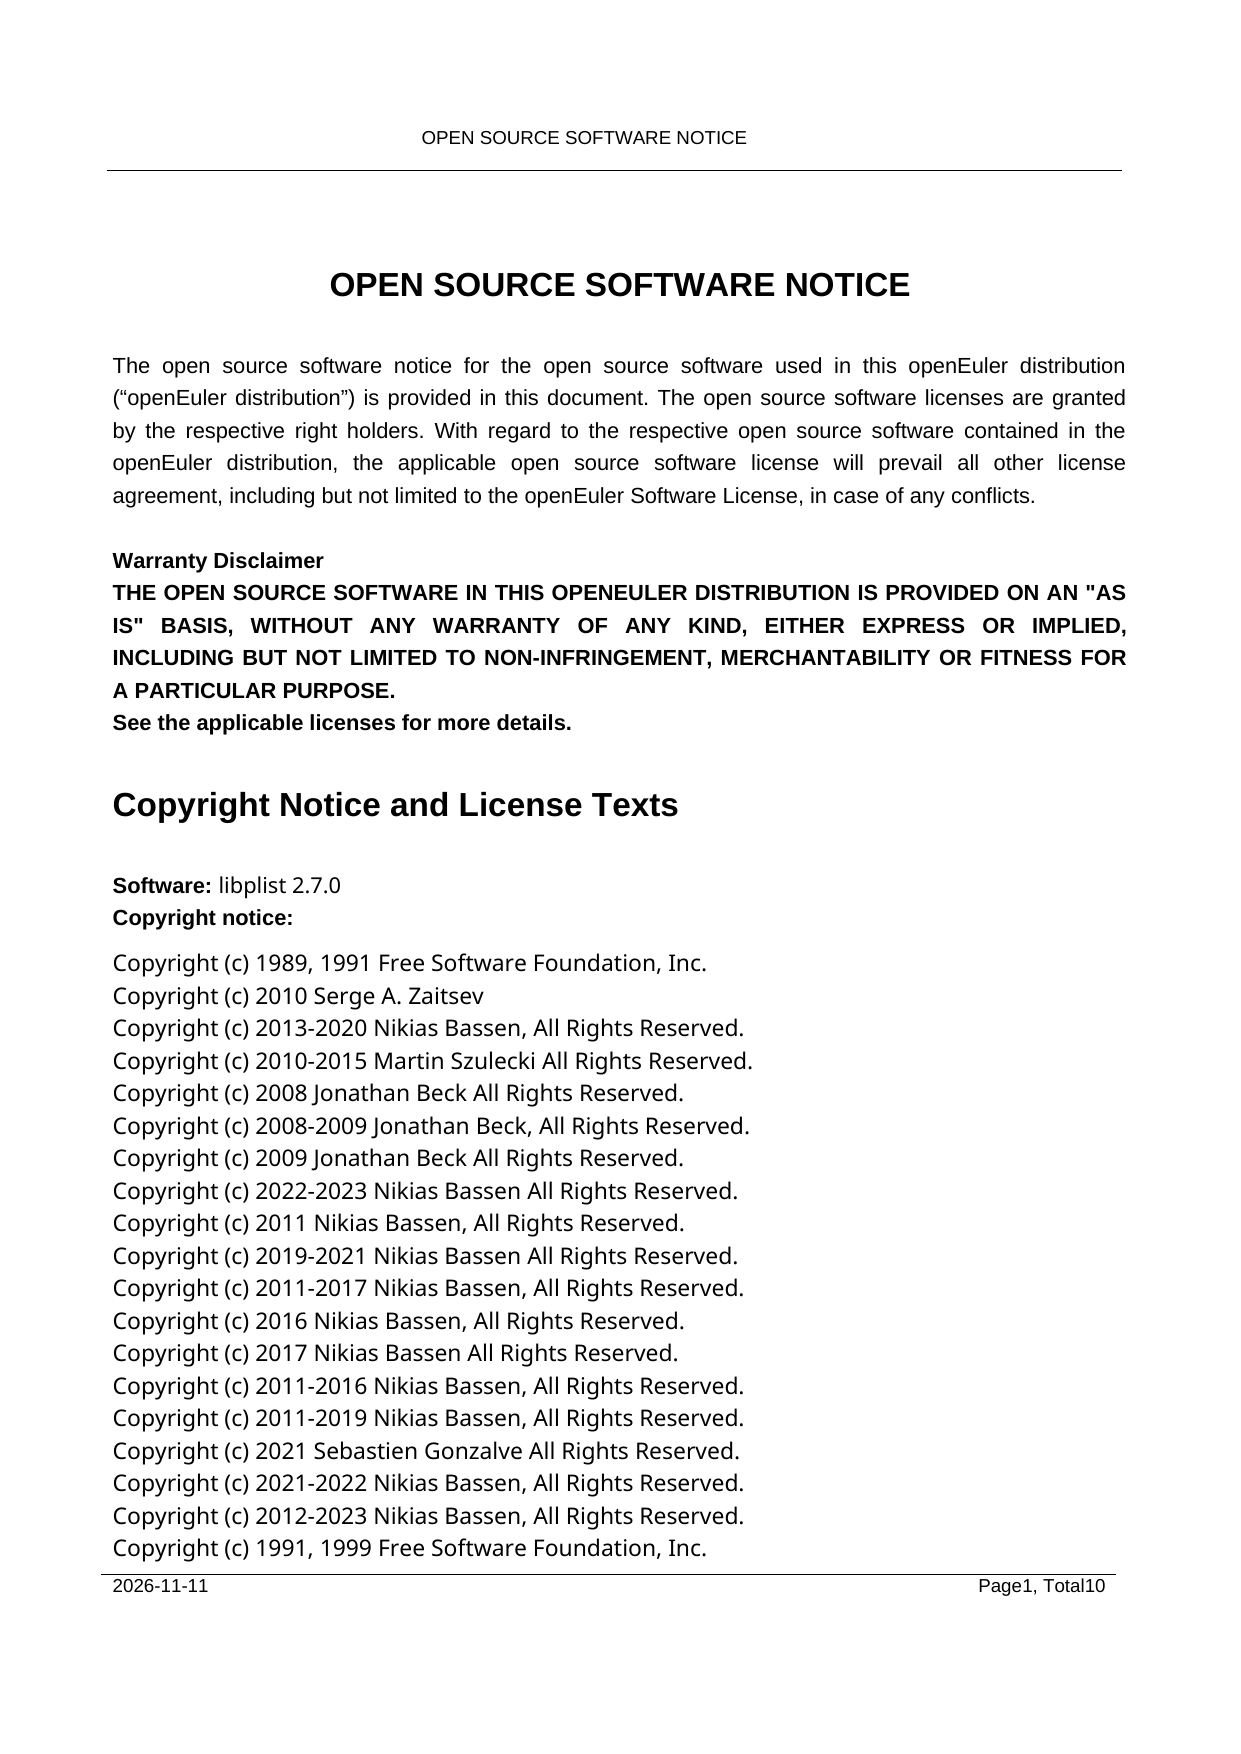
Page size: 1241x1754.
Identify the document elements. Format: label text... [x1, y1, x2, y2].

text The open source software notice for the open source software used in this openEuler distribution (“openEuler distribution”) is provided in this document. The open source software licenses are granted by the respective right holders. With regard to the respective open source software contained in the openEuler distribution, the applicable open source software license will prevail all other license agreement, including but not limited to the openEuler Software License, in case of any conflicts. [112, 349, 1128, 511]
title Software: libplist 2.7.0 [112, 869, 1128, 901]
text Copyright Notice and License Texts [112, 771, 1128, 836]
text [112, 947, 1128, 1564]
text OPEN SOURCE SOFTWARE NOTICE [112, 251, 1128, 316]
text Warranty Disclaimer [112, 544, 1128, 576]
text Copyright notice: [112, 901, 1128, 934]
text THE OPEN SOURCE SOFTWARE IN THIS OPENEULER DISTRIBUTION IS PROVIDED ON AN "AS IS" BASIS, WITHOUT ANY WARRANTY OF ANY KIND, EITHER EXPRESS OR IMPLIED, INCLUDING BUT NOT LIMITED TO NON-INFRINGEMENT, MERCHANTABILITY OR FITNESS FOR A PARTICULAR PURPOSE. See the applicable licenses for more details. [112, 576, 1128, 739]
